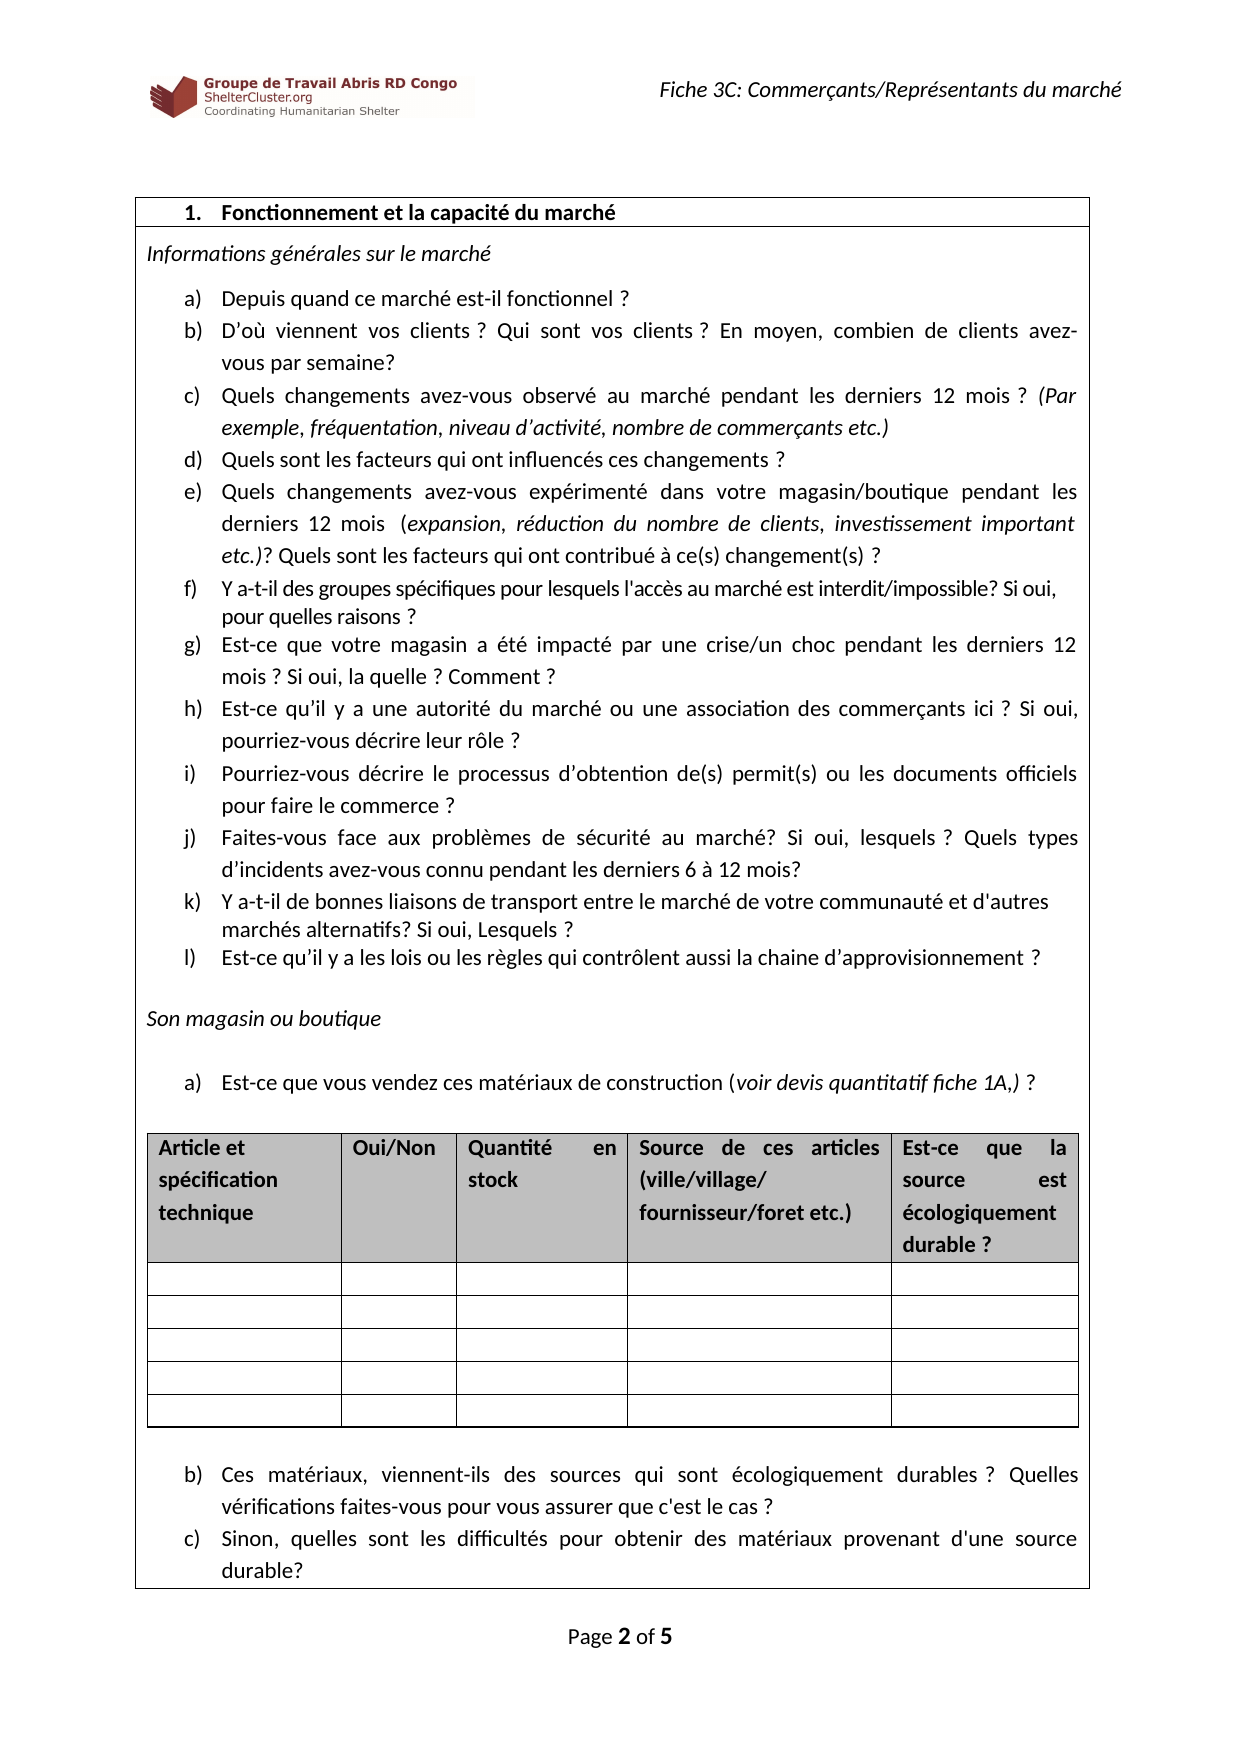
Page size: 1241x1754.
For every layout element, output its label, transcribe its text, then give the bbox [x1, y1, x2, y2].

table_header Fonctionnement et la capacité du marché [136, 198, 1089, 226]
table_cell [136, 227, 1089, 1588]
picture [150, 76, 475, 118]
